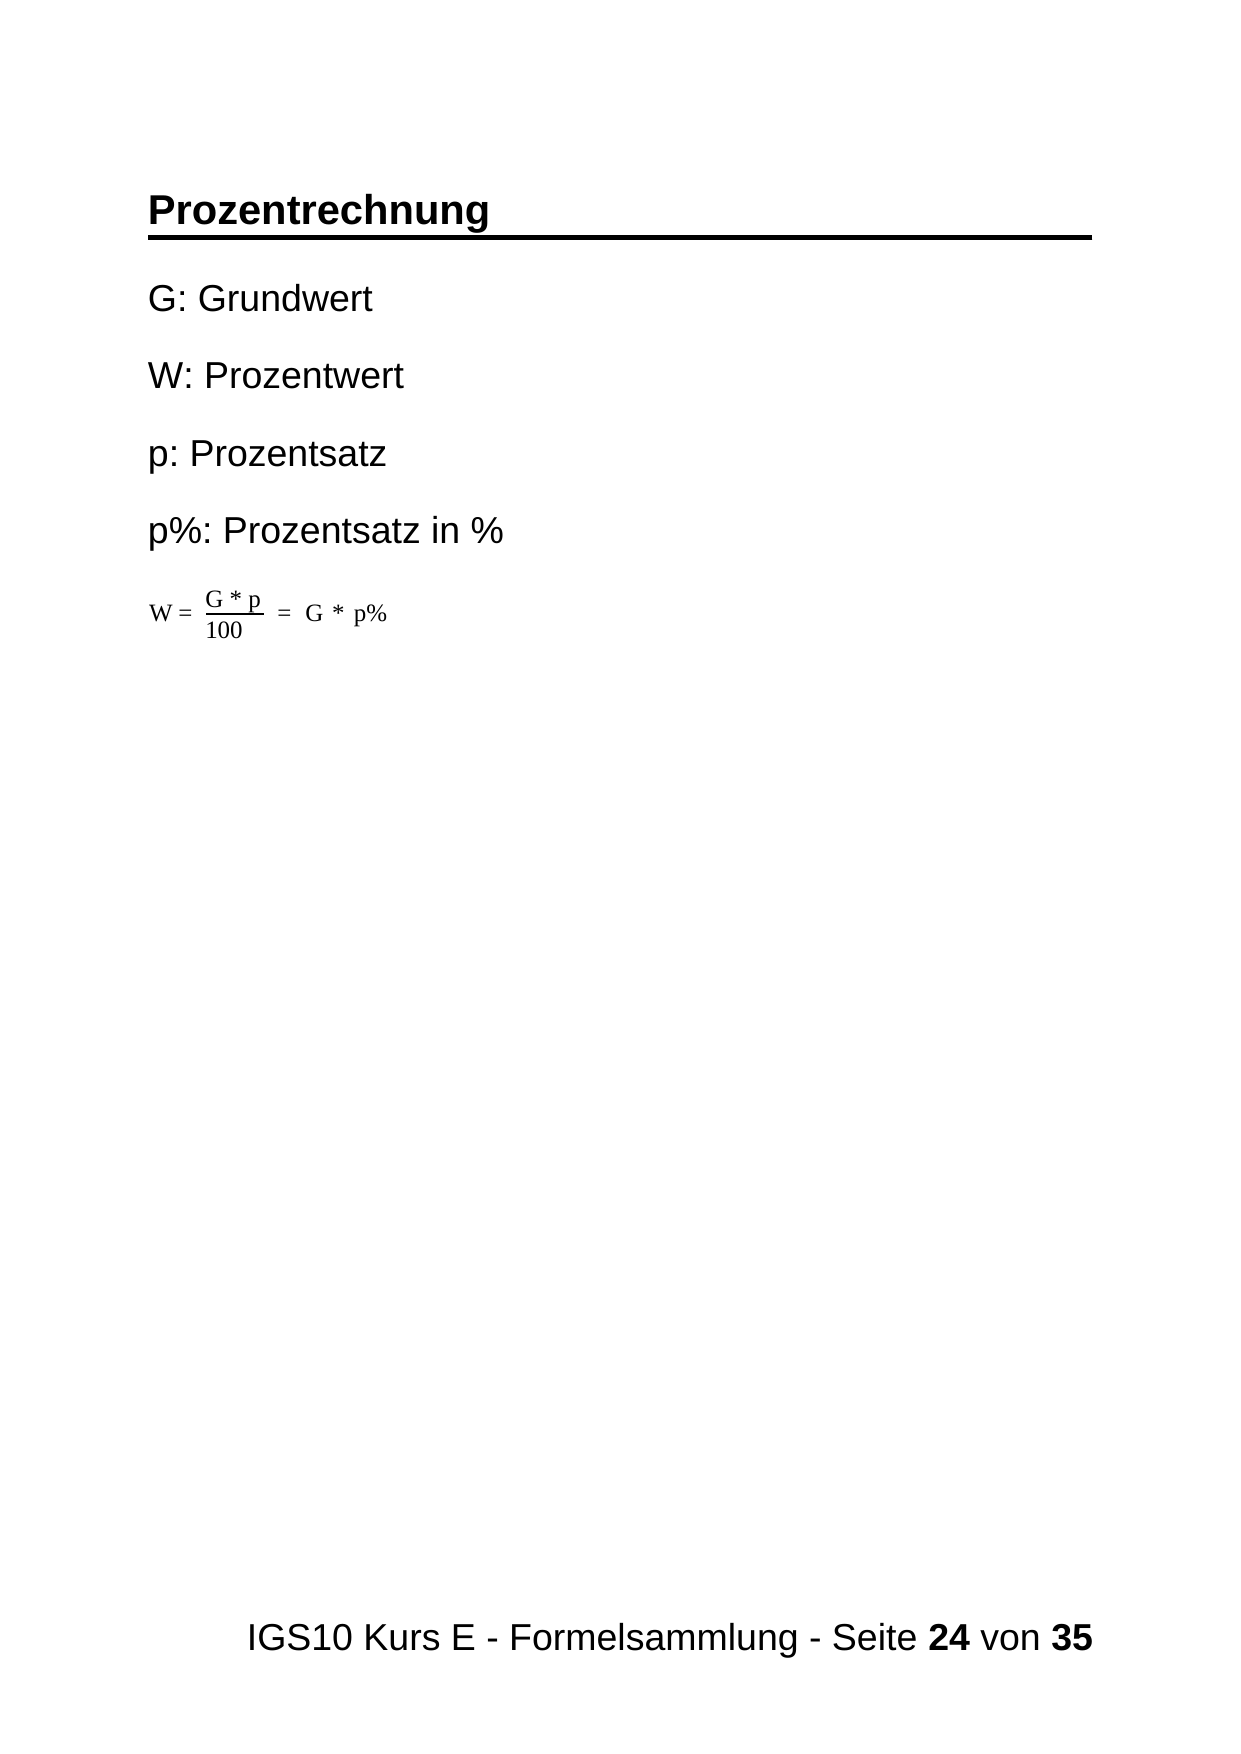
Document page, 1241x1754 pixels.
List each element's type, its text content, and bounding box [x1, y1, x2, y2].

subtitle Prozentrechnung [148, 185, 1092, 235]
text p: Prozentsatz [148, 431, 1092, 474]
text W: Prozentwert [148, 353, 1092, 397]
text p%: Prozentsatz in % [148, 508, 1092, 551]
text G: Grundwert [148, 276, 1092, 319]
